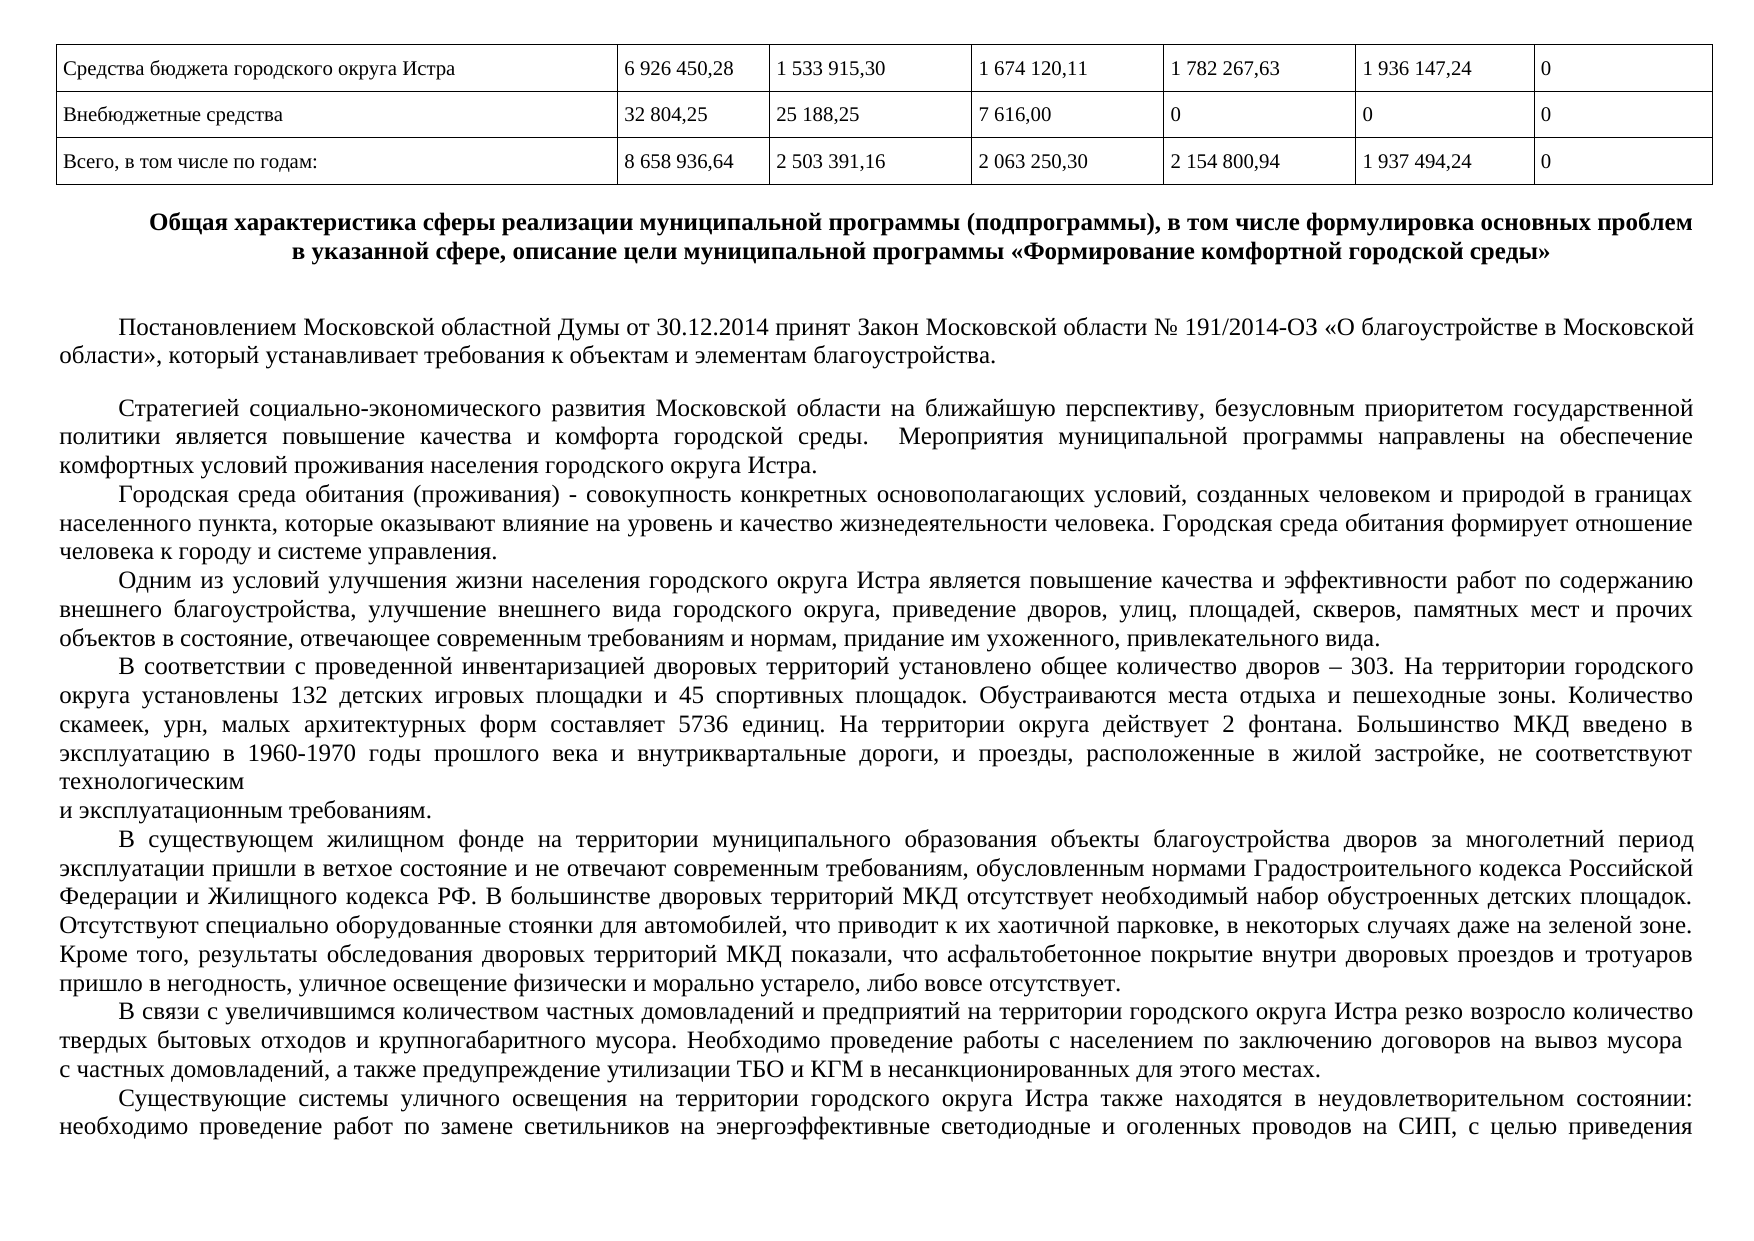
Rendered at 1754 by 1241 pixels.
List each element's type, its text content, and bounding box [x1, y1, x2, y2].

text Общая характеристика сферы реализации муниципальной программы (подпрограммы), в том числе формулировка основных проблем в указанной сфере, описание цели муниципальной программы «Формирование комфортной городской среды» [148, 207, 1695, 265]
table_cell 8 658 936,64 [618, 138, 769, 183]
table_cell 0 [1535, 92, 1712, 137]
text В связи с увеличившимся количеством частных домовладений и предприятий на территории городского округа Истра резко возросло количество твердых бытовых отходов и крупногабаритного мусора. Необходимо проведение работы с населением по заключению договоров на вывоз мусора с частных домовладений, а также предупреждение утилизации ТБО и КГМ в несанкционированных для этого местах. [59, 996, 1695, 1083]
table_cell 1 533 915,30 [770, 45, 971, 91]
table_cell 1 937 494,24 [1356, 138, 1534, 183]
text В соответствии с проведенной инвентаризацией дворовых территорий установлено общее количество дворов – 303. На территории городского округа установлены 132 детских игровых площадки и 45 спортивных площадок. Обустраиваются места отдыха и пешеходные зоны. Количество скамеек, урн, малых архитектурных форм составляет 5736 единиц. На территории округа действует 2 фонтана. Большинство МКД введено в эксплуатацию в 1960-1970 годы прошлого века и внутриквартальные дороги, и проезды, расположенные в жилой застройке, не соответствуют технологическим и эксплуатационным требованиям. [59, 651, 1695, 824]
table_cell 1 936 147,24 [1356, 45, 1534, 91]
text Городская среда обитания (проживания) - совокупность конкретных основополагающих условий, созданных человеком и природой в границах населенного пункта, которые оказывают влияние на уровень и качество жизнедеятельности человека. Городская среда обитания формирует отношение человека к городу и системе управления. [59, 479, 1695, 565]
table_cell 7 616,00 [972, 92, 1163, 137]
table_cell Средства бюджета городского округа Истра [57, 45, 617, 91]
table_cell 0 [1535, 138, 1712, 183]
table_cell 1 782 267,63 [1164, 45, 1355, 91]
table_cell 0 [1535, 45, 1712, 91]
text Стратегией социально-экономического развития Московской области на ближайшую перспективу, безусловным приоритетом государственной политики является повышение качества и комфорта городской среды. Мероприятия муниципальной программы направлены на обеспечение комфортных условий проживания населения городского округа Истра. [59, 393, 1695, 479]
text Постановлением Московской областной Думы от 30.12.2014 принят Закон Московской области № 191/2014-ОЗ «О благоустройстве в Московской области», который устанавливает требования к объектам и элементам благоустройства. [59, 312, 1695, 369]
table_cell 2 063 250,30 [972, 138, 1163, 183]
table_cell 0 [1164, 92, 1355, 137]
table_cell 1 674 120,11 [972, 45, 1163, 91]
table_cell 0 [1356, 92, 1534, 137]
table_cell 2 154 800,94 [1164, 138, 1355, 183]
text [59, 1083, 1695, 1140]
table_cell 2 503 391,16 [770, 138, 971, 183]
table_cell Всего, в том числе по годам: [57, 138, 617, 183]
text В существующем жилищном фонде на территории муниципального образования объекты благоустройства дворов за многолетний период эксплуатации пришли в ветхое состояние и не отвечают современным требованиям, обусловленным нормами Градостроительного кодекса Российской Федерации и Жилищного кодекса РФ. В большинстве дворовых территорий МКД отсутствует необходимый набор обустроенных детских площадок. Отсутствуют специально оборудованные стоянки для автомобилей, что приводит к их хаотичной парковке, в некоторых случаях даже на зеленой зоне. Кроме того, результаты обследования дворовых территорий МКД показали, что асфальтобетонное покрытие внутри дворовых проездов и тротуаров пришло в негодность, уличное освещение физически и морально устарело, либо вовсе отсутствует. [59, 824, 1695, 996]
table_cell 6 926 450,28 [618, 45, 769, 91]
table_cell Внебюджетные средства [57, 92, 617, 137]
table_cell 25 188,25 [770, 92, 971, 137]
table_cell 32 804,25 [618, 92, 769, 137]
text Одним из условий улучшения жизни населения городского округа Истра является повышение качества и эффективности работ по содержанию внешнего благоустройства, улучшение внешнего вида городского округа, приведение дворов, улиц, площадей, скверов, памятных мест и прочих объектов в состояние, отвечающее современным требованиям и нормам, придание им ухоженного, привлекательного вида. [59, 565, 1695, 651]
